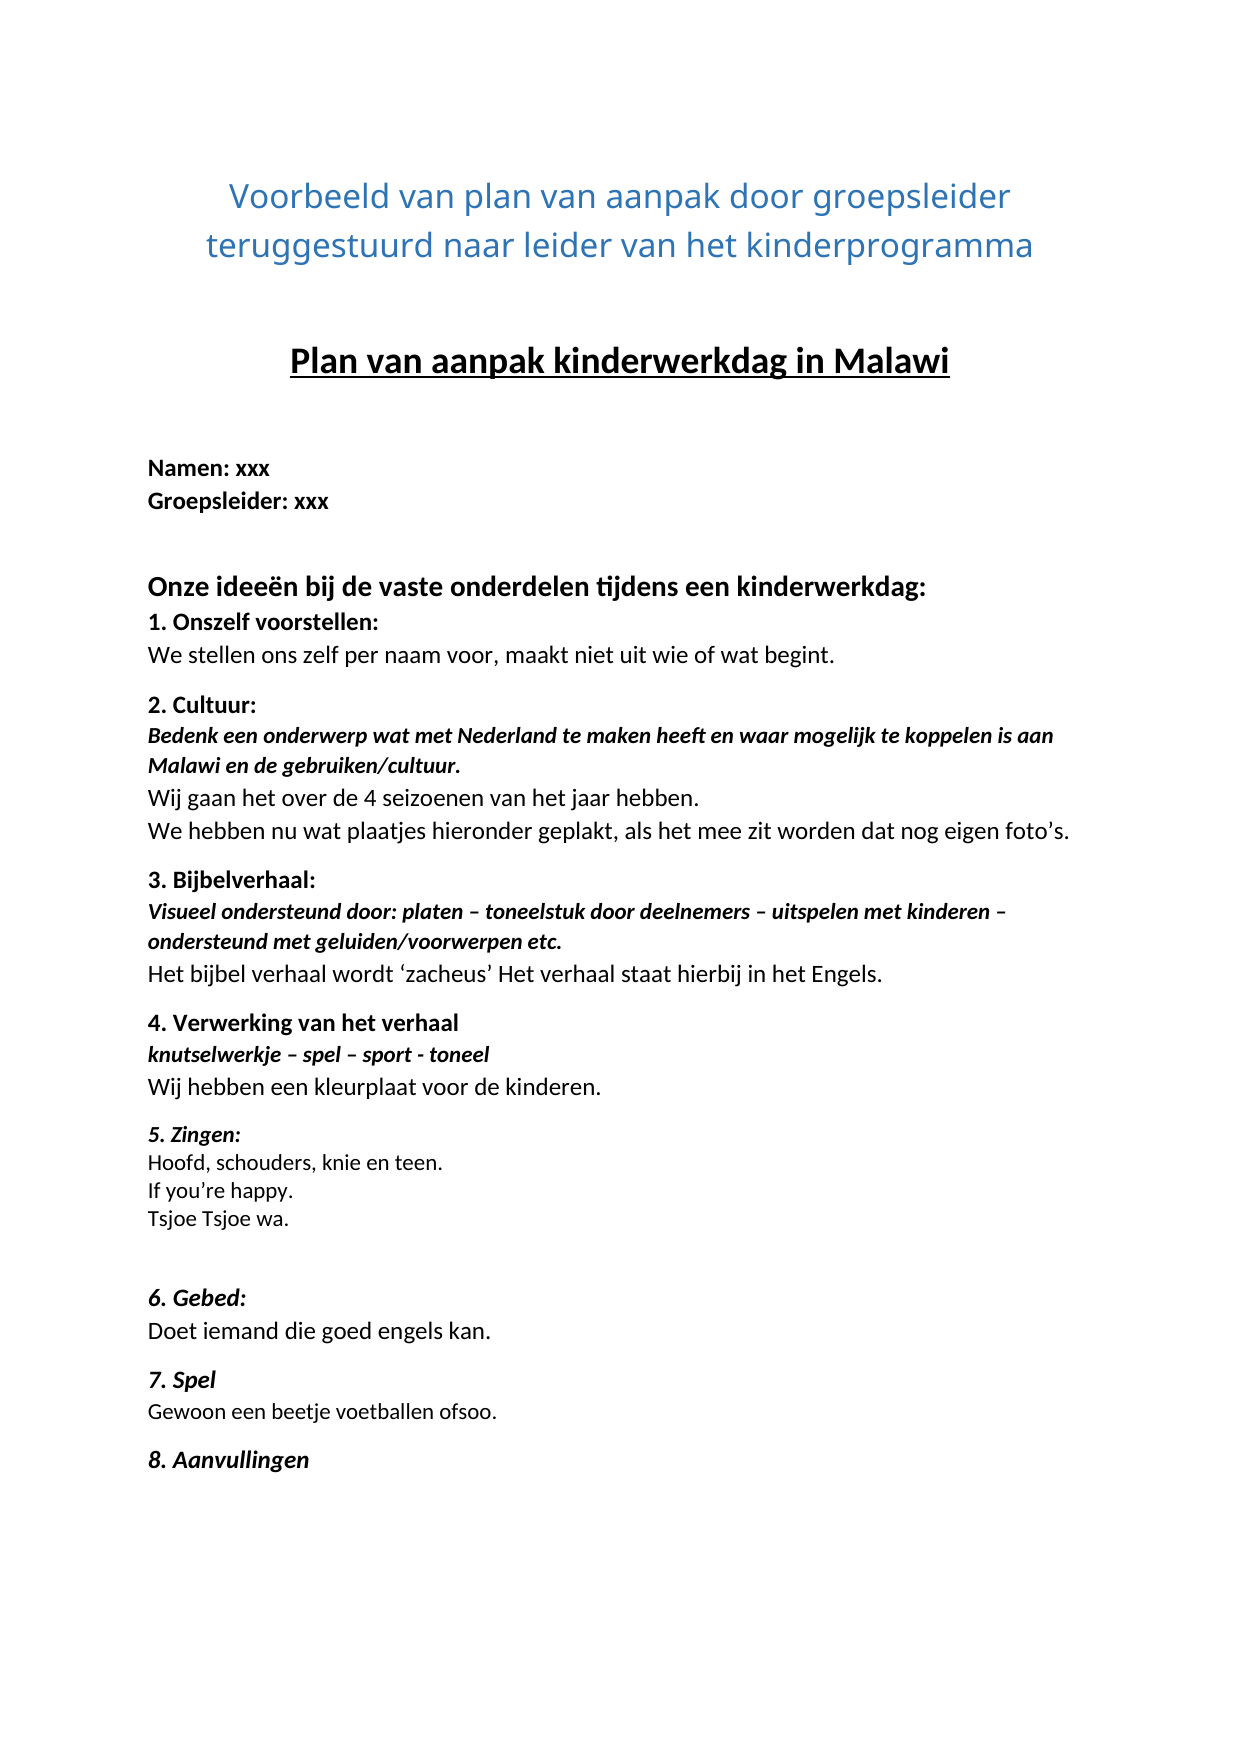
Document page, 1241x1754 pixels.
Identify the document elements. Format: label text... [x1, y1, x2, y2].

subtitle Voorbeeld van plan van aanpak door groepsleider teruggestuurd naar leider van het kinderprogramma [148, 173, 1093, 267]
text Onze ideeën bij de vaste onderdelen tijdens een kinderwerkdag: 1. Onszelf voorstellen: We stellen ons zelf per naam voor, maakt niet uit wie of wat begint. [148, 535, 1093, 670]
text 4. Verwerking van het verhaal knutselwerkje – spel – sport - toneel Wij hebben een kleurplaat voor de kinderen. [148, 1007, 1093, 1101]
text Plan van aanpak kinderwerkdag in Malawi [148, 337, 1093, 382]
text 6. Gebed: Doet iemand die goed engels kan. [148, 1282, 1093, 1345]
text If you’re happy. [148, 1176, 1093, 1204]
text Namen: xxx Groepsleider: xxx [148, 452, 1093, 516]
text 3. Bijbelverhaal: Visueel ondersteund door: platen – toneelstuk door deelnemers – uitspelen met kinderen – ondersteund met geluiden/voorwerpen etc. Het bijbel verhaal wordt ‘zacheus’ Het verhaal staat hierbij in het Engels. [148, 864, 1093, 988]
text 5. Zingen: Hoofd, schouders, knie en teen. [148, 1120, 1093, 1176]
text Tsjoe Tsjoe wa. [148, 1204, 1093, 1232]
text 8. Aanvullingen [148, 1444, 1093, 1474]
text 7. Spel Gewoon een beetje voetballen ofsoo. [148, 1364, 1093, 1425]
text 2. Cultuur: Bedenk een onderwerp wat met Nederland te maken heeft en waar mogelijk te koppelen is aan Malawi en de gebruiken/cultuur. Wij gaan het over de 4 seizoenen van het jaar hebben. We hebben nu wat plaatjes hieronder geplakt, als het mee zit worden dat nog eigen foto’s. [148, 689, 1093, 846]
